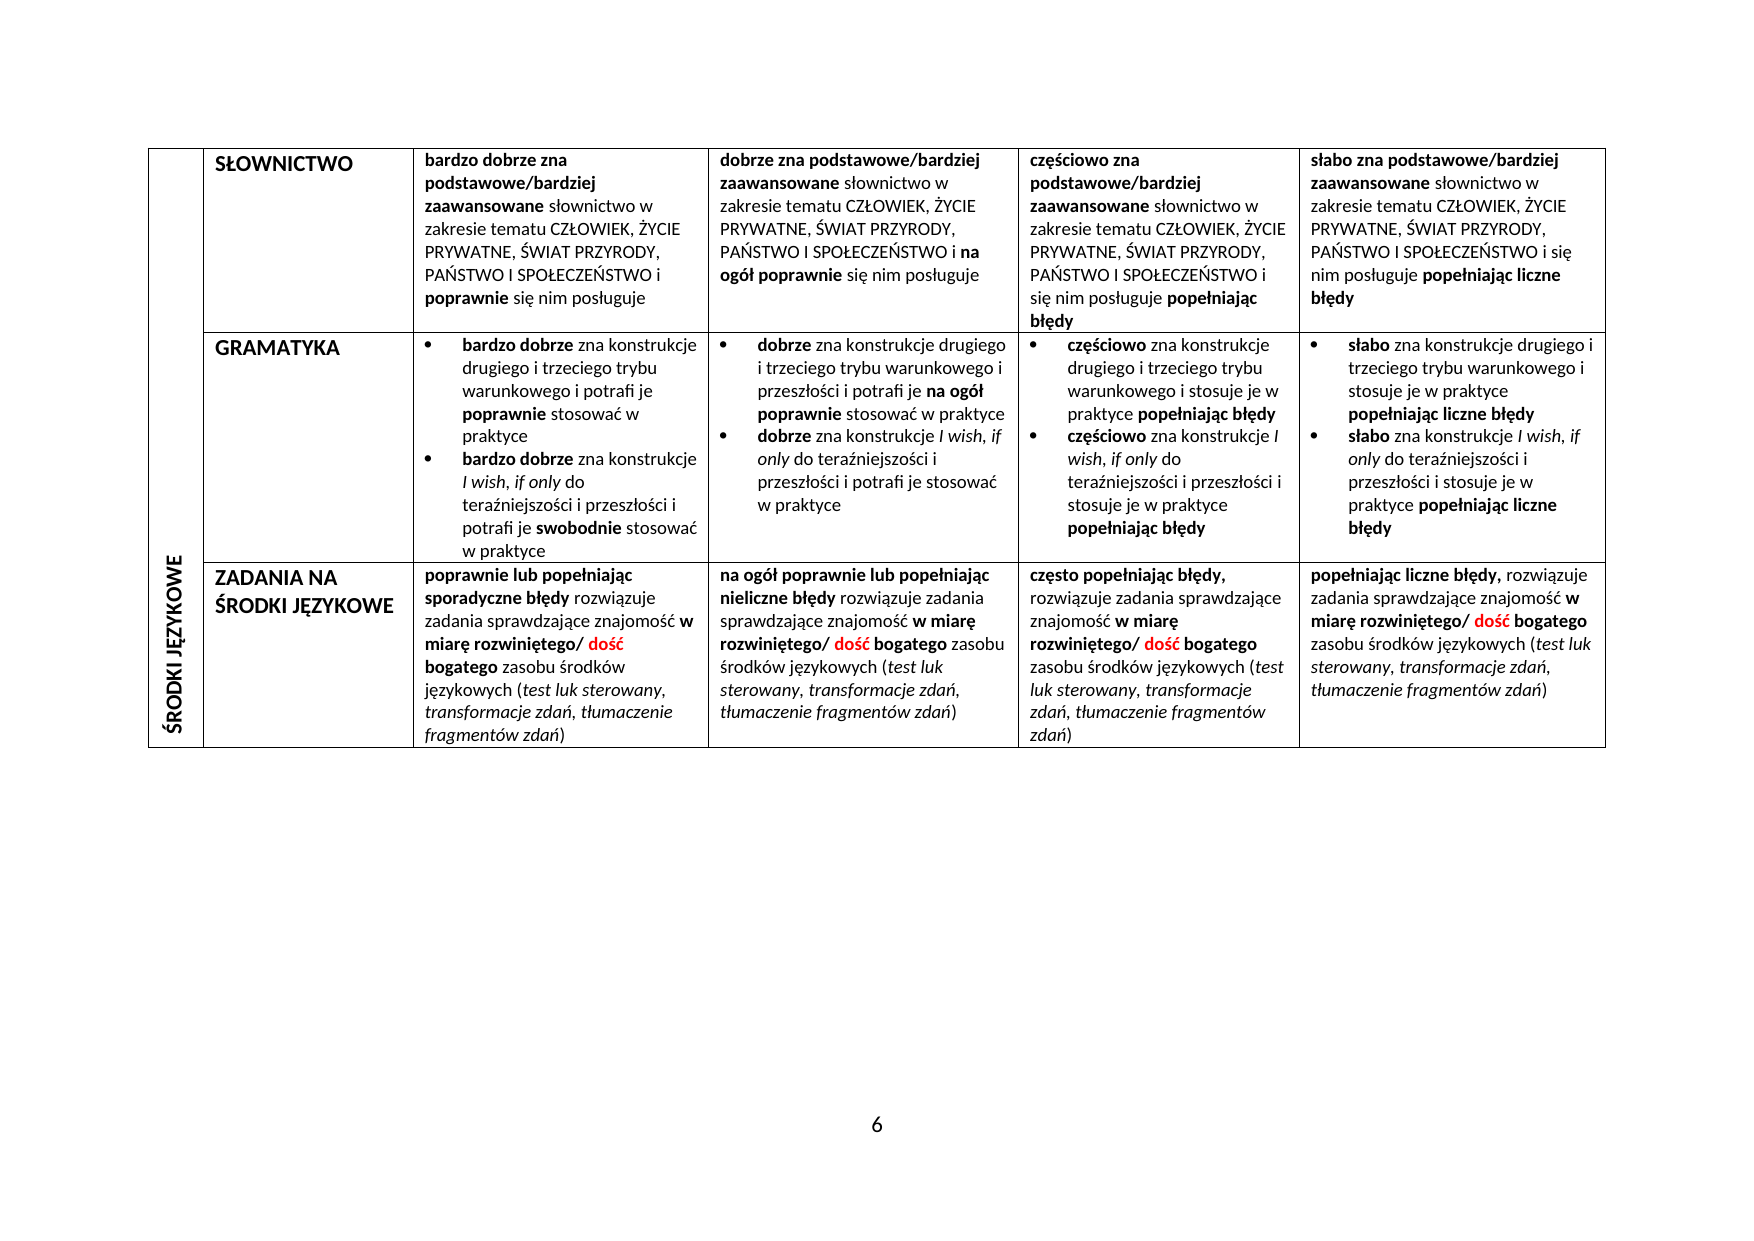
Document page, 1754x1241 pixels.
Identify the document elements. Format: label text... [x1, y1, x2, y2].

table_cell popełniając liczne błędy, rozwiązuje zadania sprawdzające znajomość w miarę rozwiniętego/ dość bogatego zasobu środków językowych (test luk sterowany, transformacje zdań, tłumaczenie fragmentów zdań) [1300, 563, 1605, 747]
table_cell bardzo dobrze zna podstawowe/bardziej zaawansowane słownictwo w zakresie tematu CZŁOWIEK, ŻYCIE PRYWATNE, ŚWIAT PRZYRODY, PAŃSTWO I SPOŁECZEŃSTWO i poprawnie się nim posługuje [414, 149, 708, 332]
table_cell słabo zna podstawowe/bardziej zaawansowane słownictwo w zakresie tematu CZŁOWIEK, ŻYCIE PRYWATNE, ŚWIAT PRZYRODY, PAŃSTWO I SPOŁECZEŃSTWO i się nim posługuje popełniając liczne błędy [1300, 149, 1605, 332]
table_cell dobrze zna podstawowe/bardziej zaawansowane słownictwo w zakresie tematu CZŁOWIEK, ŻYCIE PRYWATNE, ŚWIAT PRZYRODY, PAŃSTWO I SPOŁECZEŃSTWO i na ogół poprawnie się nim posługuje [709, 149, 1018, 332]
table_cell poprawnie lub popełniając sporadyczne błędy rozwiązuje zadania sprawdzające znajomość w miarę rozwiniętego/ dość bogatego zasobu środków językowych (test luk sterowany, transformacje zdań, tłumaczenie fragmentów zdań) [414, 563, 708, 747]
table_cell słabo zna konstrukcje drugiego i trzeciego trybu warunkowego i stosuje je w praktyce popełniając liczne błędy słabo zna konstrukcje I wish, if only do teraźniejszości i przeszłości i stosuje je w praktyce popełniając liczne błędy [1300, 333, 1605, 562]
table_cell ZADANIA NA ŚRODKI JĘZYKOWE [204, 563, 413, 747]
table_cell GRAMATYKA [204, 333, 413, 562]
table_cell bardzo dobrze zna konstrukcje drugiego i trzeciego trybu warunkowego i potrafi je poprawnie stosować w praktyce bardzo dobrze zna konstrukcje I wish, if only do teraźniejszości i przeszłości i potrafi je swobodnie stosować w praktyce [414, 333, 708, 562]
table_cell dobrze zna konstrukcje drugiego i trzeciego trybu warunkowego i przeszłości i potrafi je na ogół poprawnie stosować w praktyce dobrze zna konstrukcje I wish, if only do teraźniejszości i przeszłości i potrafi je stosować w praktyce [709, 333, 1018, 562]
table_cell częściowo zna konstrukcje drugiego i trzeciego trybu warunkowego i stosuje je w praktyce popełniając błędy częściowo zna konstrukcje I wish, if only do teraźniejszości i przeszłości i stosuje je w praktyce popełniając błędy [1019, 333, 1299, 562]
table_cell ŚRODKI JĘZYKOWE [149, 149, 203, 747]
table_cell często popełniając błędy, rozwiązuje zadania sprawdzające znajomość w miarę rozwiniętego/ dość bogatego zasobu środków językowych (test luk sterowany, transformacje zdań, tłumaczenie fragmentów zdań) [1019, 563, 1299, 747]
table_cell SŁOWNICTWO [204, 149, 413, 332]
table_cell na ogół poprawnie lub popełniając nieliczne błędy rozwiązuje zadania sprawdzające znajomość w miarę rozwiniętego/ dość bogatego zasobu środków językowych (test luk sterowany, transformacje zdań, tłumaczenie fragmentów zdań) [709, 563, 1018, 747]
table_cell częściowo zna podstawowe/bardziej zaawansowane słownictwo w zakresie tematu CZŁOWIEK, ŻYCIE PRYWATNE, ŚWIAT PRZYRODY, PAŃSTWO I SPOŁECZEŃSTWO i się nim posługuje popełniając błędy [1019, 149, 1299, 332]
